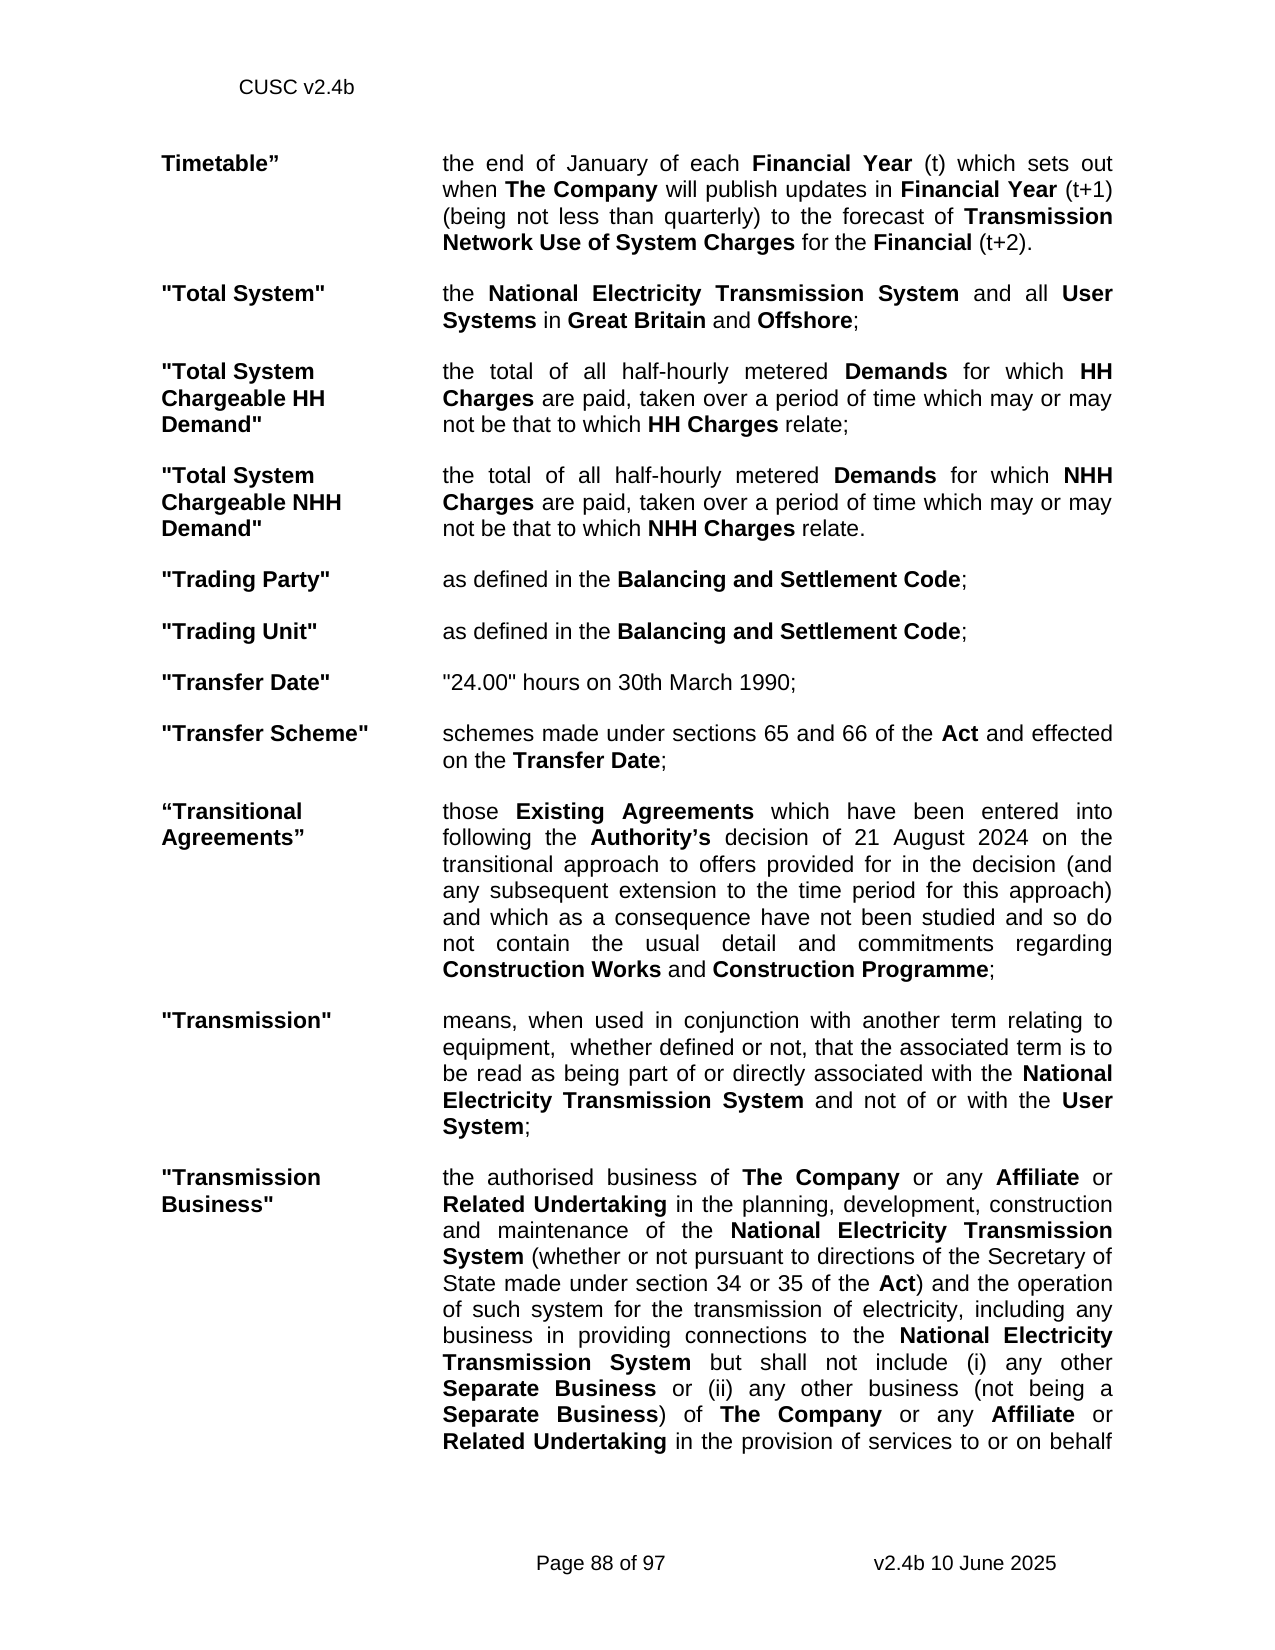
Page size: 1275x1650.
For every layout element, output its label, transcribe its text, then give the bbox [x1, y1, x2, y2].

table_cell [431, 150, 1124, 280]
table_cell "Total System Chargeable NHH Demand" [150, 462, 431, 566]
table_cell means, when used in conjunction with another term relating to equipment, whether defined or not, that the associated term is to be read as being part of or directly associated with the National Electricity Transmission System and not of or with the User System; [431, 1008, 1124, 1164]
table_cell the total of all half-hourly metered Demands for which HH Charges are paid, taken over a period of time which may or may not be that to which HH Charges relate; [431, 358, 1124, 462]
table_cell "Trading Unit" [150, 618, 431, 669]
table_cell "Total System Chargeable HH Demand" [150, 358, 431, 462]
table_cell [431, 1164, 1124, 1454]
table_cell “Transitional Agreements” [150, 798, 431, 1007]
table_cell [150, 150, 431, 280]
table_cell the total of all half-hourly metered Demands for which NHH Charges are paid, taken over a period of time which may or may not be that to which NHH Charges relate. [431, 462, 1124, 566]
table_cell "Trading Party" [150, 566, 431, 618]
table_cell "24.00" hours on 30th March 1990; [431, 669, 1124, 720]
table_cell "Transfer Date" [150, 669, 431, 720]
table_cell schemes made under sections 65 and 66 of the Act and effected on the Transfer Date; [431, 720, 1124, 798]
table_cell "Total System" [150, 280, 431, 358]
table_cell as defined in the Balancing and Settlement Code; [431, 566, 1124, 618]
table_cell as defined in the Balancing and Settlement Code; [431, 618, 1124, 669]
table_cell those Existing Agreements which have been entered into following the Authority’s decision of 21 August 2024 on the transitional approach to offers provided for in the decision (and any subsequent extension to the time period for this approach) and which as a consequence have not been studied and so do not contain the usual detail and commitments regarding Construction Works and Construction Programme; [431, 798, 1124, 1007]
table_cell "Transfer Scheme" [150, 720, 431, 798]
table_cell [150, 1164, 431, 1454]
table_cell "Transmission" [150, 1008, 431, 1164]
table_cell the National Electricity Transmission System and all User Systems in Great Britain and Offshore; [431, 280, 1124, 358]
